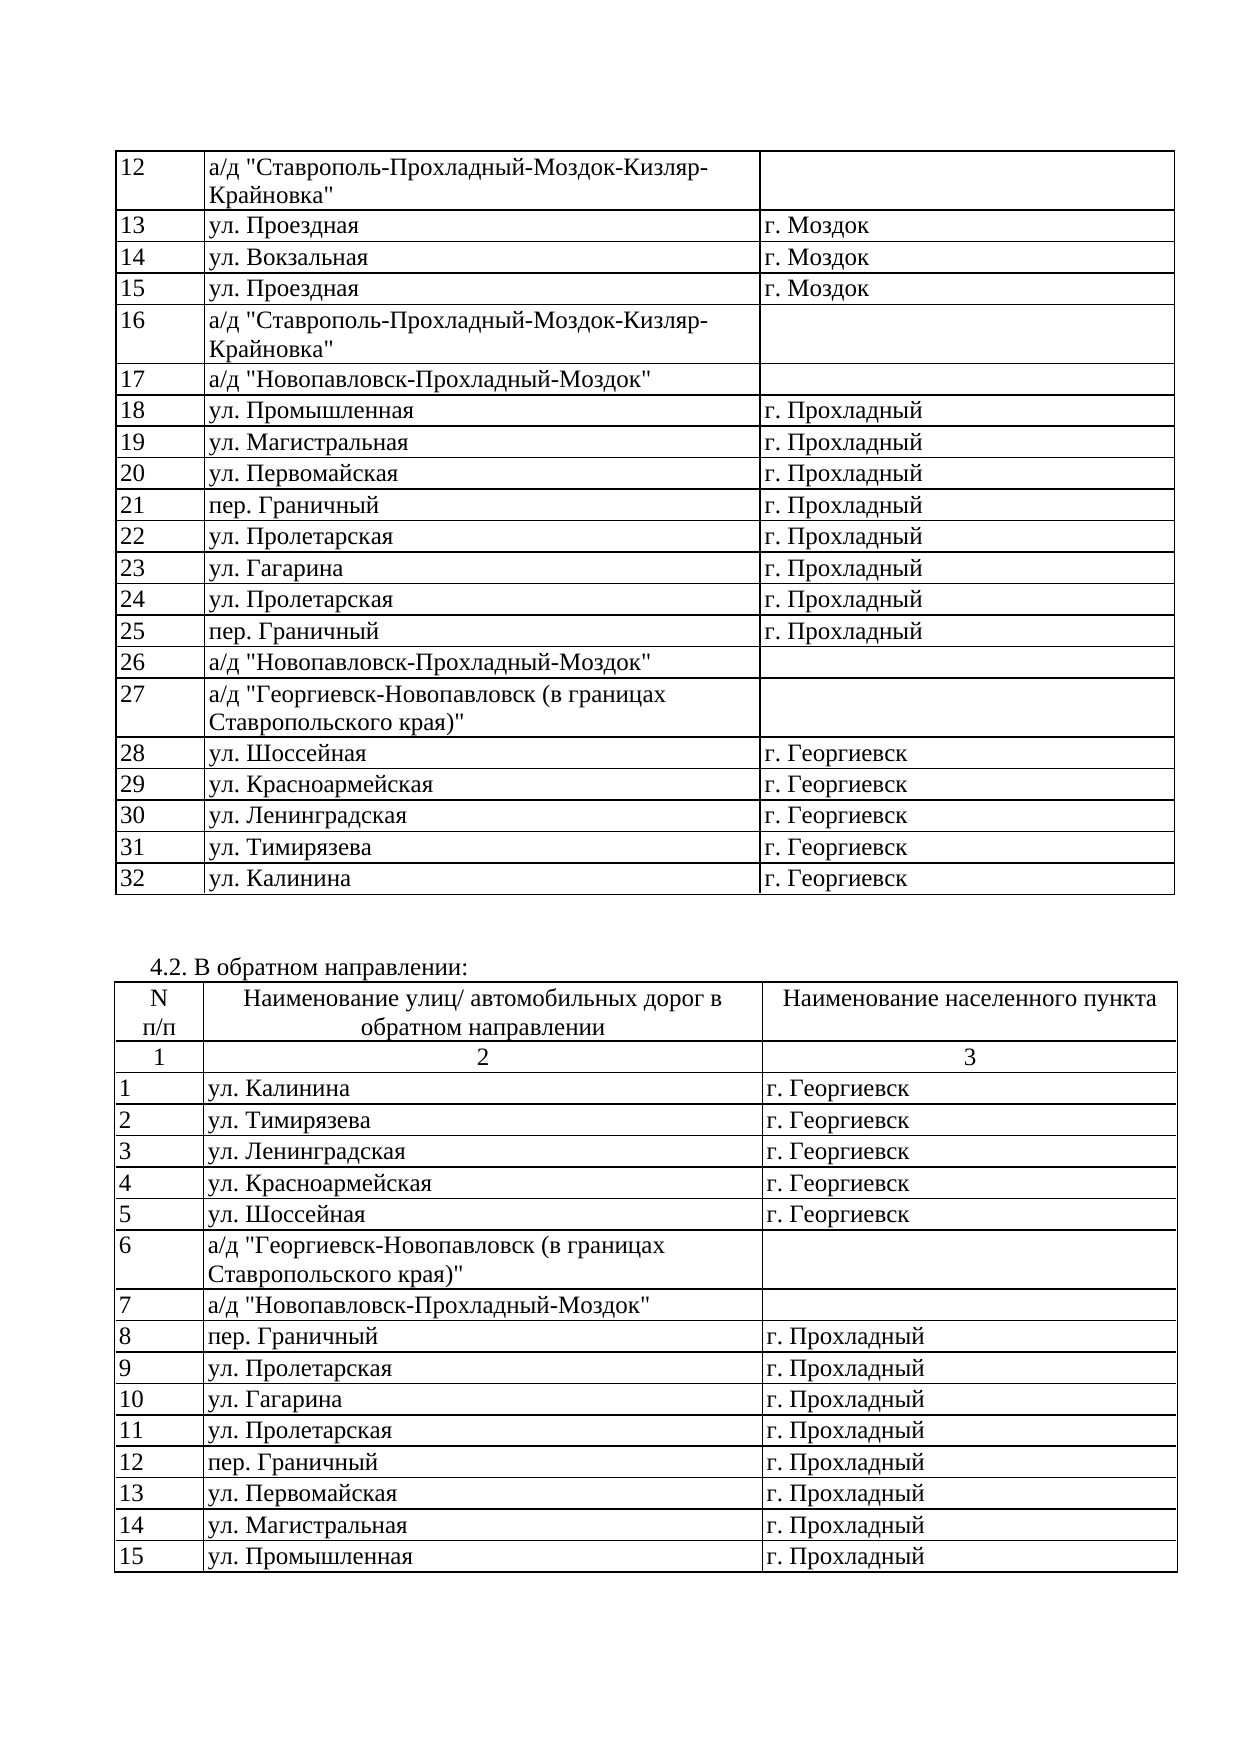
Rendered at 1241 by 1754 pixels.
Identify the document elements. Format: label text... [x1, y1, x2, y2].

table_cell 1 [115, 1073, 203, 1103]
table_cell [763, 1288, 1177, 1319]
table_cell пер. Граничный [204, 1447, 762, 1477]
table_cell 25 [117, 616, 204, 646]
table_cell г. Георгиевск [761, 738, 1174, 768]
table_cell г. Прохладный [761, 396, 1174, 425]
table_cell г. Георгиевск [761, 832, 1174, 862]
table_cell 7 [115, 1289, 203, 1319]
table_cell ул. Калинина [204, 1073, 762, 1103]
table_cell 2 [204, 1042, 762, 1072]
table_cell г. Прохладный [763, 1445, 1177, 1477]
table_cell ул. Гагарина [204, 1384, 762, 1414]
table_cell ул. Первомайская [204, 1478, 762, 1508]
table_cell г. Прохладный [761, 427, 1174, 457]
table_cell [761, 647, 1174, 677]
table_cell г. Георгиевск [761, 769, 1174, 799]
text 4.2. В обратном направлении: [150, 952, 1090, 981]
table_cell г. Прохладный [761, 616, 1174, 646]
table_cell 12 [115, 1446, 203, 1477]
table_cell ул. Вокзальная [205, 242, 759, 272]
table_cell 11 [115, 1415, 203, 1445]
table_cell ул. Ленинградская [205, 801, 759, 831]
table_cell г. Прохладный [763, 1320, 1177, 1351]
table_cell а/д "Георгиевск-Новопавловск (в границах Ставропольского края)" [205, 679, 759, 736]
table_cell 28 [117, 738, 204, 768]
table_cell ул. Промышленная [205, 396, 759, 425]
table_cell пер. Граничный [205, 616, 759, 646]
table_cell г. Прохладный [763, 1477, 1177, 1508]
table_cell ул. Магистральная [205, 427, 759, 457]
table_cell а/д "Ставрополь-Прохладный-Моздок-Кизляр-Крайновка" [205, 305, 759, 362]
table_cell г. Прохладный [761, 553, 1174, 583]
table_cell 19 [117, 427, 204, 457]
table_cell 3 [763, 1040, 1177, 1072]
table_cell 30 [117, 801, 204, 831]
table_cell 27 [117, 679, 204, 736]
table_cell г. Георгиевск [761, 801, 1174, 831]
table_cell г. Прохладный [763, 1414, 1177, 1445]
table_cell а/д "Новопавловск-Прохладный-Моздок" [205, 647, 759, 677]
table_cell а/д "Георгиевск-Новопавловск (в границах Ставропольского края)" [204, 1231, 762, 1288]
table_cell 31 [117, 832, 204, 862]
table_cell [761, 364, 1174, 394]
table_cell г. Прохладный [763, 1508, 1177, 1540]
table_cell 29 [117, 769, 204, 799]
table_cell г. Прохладный [761, 521, 1174, 551]
table_cell ул. Тимирязева [204, 1105, 762, 1135]
table_cell пер. Граничный [205, 490, 759, 520]
table_cell ул. Ленинградская [204, 1136, 762, 1166]
table_cell 24 [117, 584, 204, 614]
table_cell г. Георгиевск [763, 1166, 1177, 1198]
table_cell г. Прохладный [763, 1540, 1177, 1571]
table_cell 12 [117, 152, 204, 209]
table_cell ул. Проездная [205, 211, 759, 241]
table_cell а/д "Ставрополь-Прохладный-Моздок-Кизляр-Крайновка" [205, 152, 759, 209]
table_cell ул. Тимирязева [205, 832, 759, 862]
table_cell ул. Магистральная [204, 1510, 762, 1540]
table_cell 8 [115, 1321, 203, 1351]
table_cell 13 [115, 1478, 203, 1508]
table_cell 5 [115, 1199, 203, 1229]
table_cell ул. Пролетарская [205, 584, 759, 614]
table_cell 15 [117, 274, 204, 303]
table_cell ул. Пролетарская [204, 1353, 762, 1382]
table_cell г. Прохладный [761, 584, 1174, 614]
table_cell 26 [117, 647, 204, 677]
table_cell 22 [117, 521, 204, 551]
table_cell г. Прохладный [761, 490, 1174, 520]
table_cell г. Прохладный [761, 458, 1174, 488]
table_cell 14 [117, 242, 204, 272]
table_cell а/д "Новопавловск-Прохладный-Моздок" [204, 1290, 762, 1319]
table_cell 6 [115, 1230, 203, 1288]
table_cell ул. Калинина [205, 864, 759, 893]
table_cell 16 [117, 305, 204, 362]
table_cell г. Прохладный [763, 1351, 1177, 1382]
table_cell г. Георгиевск [763, 1198, 1177, 1229]
table_cell 9 [115, 1352, 203, 1382]
table_cell пер. Граничный [204, 1321, 762, 1351]
table_cell г. Георгиевск [761, 864, 1174, 893]
table_header Наименование населенного пункта [763, 983, 1177, 1040]
table_cell [763, 1229, 1177, 1288]
table_cell г. Прохладный [763, 1383, 1177, 1414]
table_cell [761, 152, 1174, 209]
table_cell г. Моздок [761, 242, 1174, 272]
table_cell 10 [115, 1384, 203, 1414]
table_cell 15 [115, 1541, 203, 1571]
table_cell ул. Первомайская [205, 458, 759, 488]
table_cell 14 [115, 1509, 203, 1540]
table_cell ул. Красноармейская [204, 1168, 762, 1198]
table_header Наименование улиц/ автомобильных дорог в обратном направлении [204, 983, 762, 1040]
table_cell 4 [115, 1167, 203, 1198]
table_cell ул. Пролетарская [204, 1416, 762, 1445]
table_cell г. Моздок [761, 211, 1174, 241]
table_cell а/д "Новопавловск-Прохладный-Моздок" [205, 364, 759, 394]
table_cell 20 [117, 458, 204, 488]
table_cell 18 [117, 396, 204, 425]
table_cell ул. Шоссейная [205, 738, 759, 768]
table_cell ул. Пролетарская [205, 521, 759, 551]
table_cell ул. Промышленная [204, 1541, 762, 1571]
table_cell [761, 305, 1174, 362]
table_cell ул. Красноармейская [205, 769, 759, 799]
table_cell 1 [115, 1041, 203, 1072]
table_cell г. Моздок [761, 274, 1174, 303]
table_cell [761, 679, 1174, 736]
table_cell ул. Проездная [205, 274, 759, 303]
table_cell 32 [117, 864, 204, 893]
table_cell ул. Шоссейная [204, 1199, 762, 1229]
table_header N п/п [115, 983, 203, 1040]
table_cell г. Георгиевск [763, 1103, 1177, 1135]
table_cell 13 [117, 211, 204, 241]
table_cell ул. Гагарина [205, 553, 759, 583]
table_cell 23 [117, 553, 204, 583]
table_cell 3 [115, 1136, 203, 1166]
table_cell г. Георгиевск [763, 1072, 1177, 1103]
table_cell 21 [117, 490, 204, 520]
table_cell 17 [117, 364, 204, 394]
table_cell г. Георгиевск [763, 1135, 1177, 1166]
table_cell 2 [115, 1104, 203, 1135]
